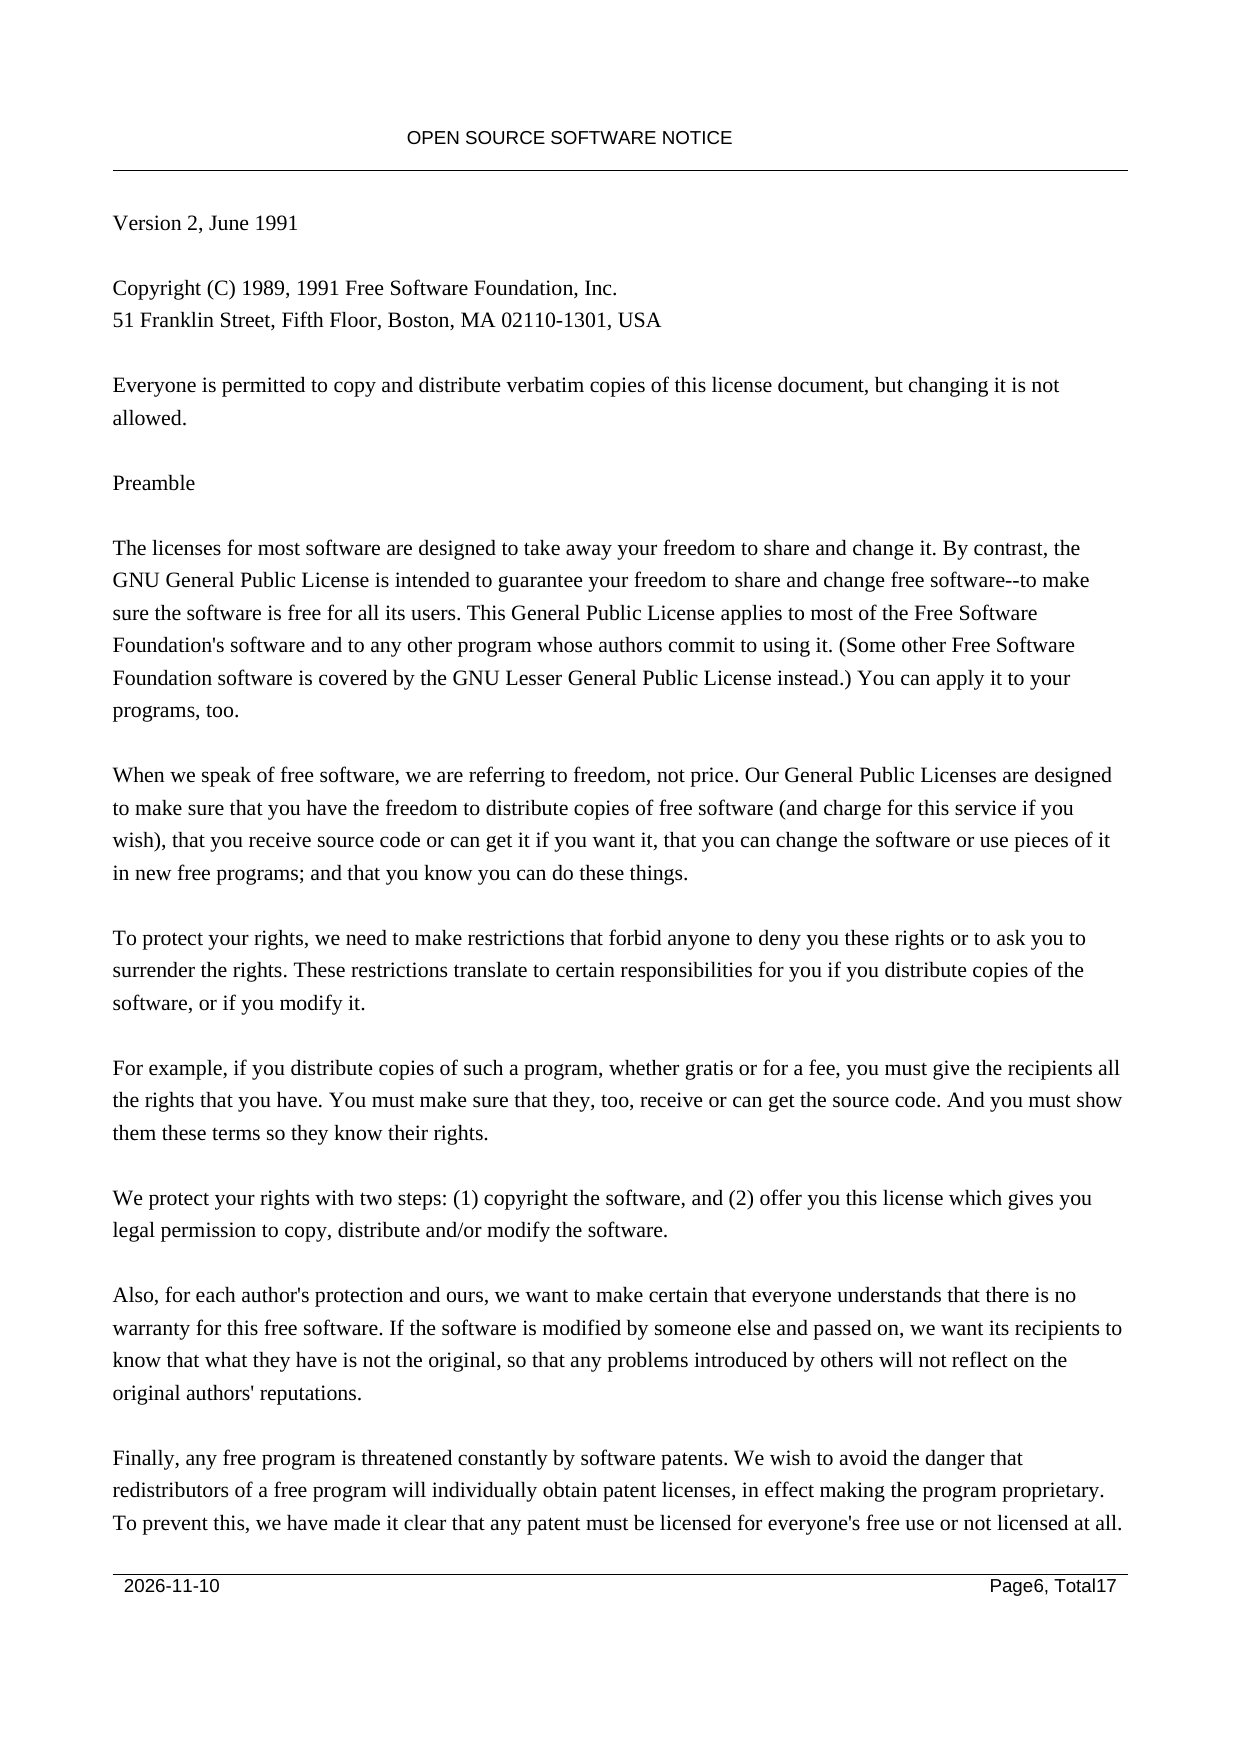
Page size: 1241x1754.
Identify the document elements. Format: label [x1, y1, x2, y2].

text [112, 206, 1128, 1539]
